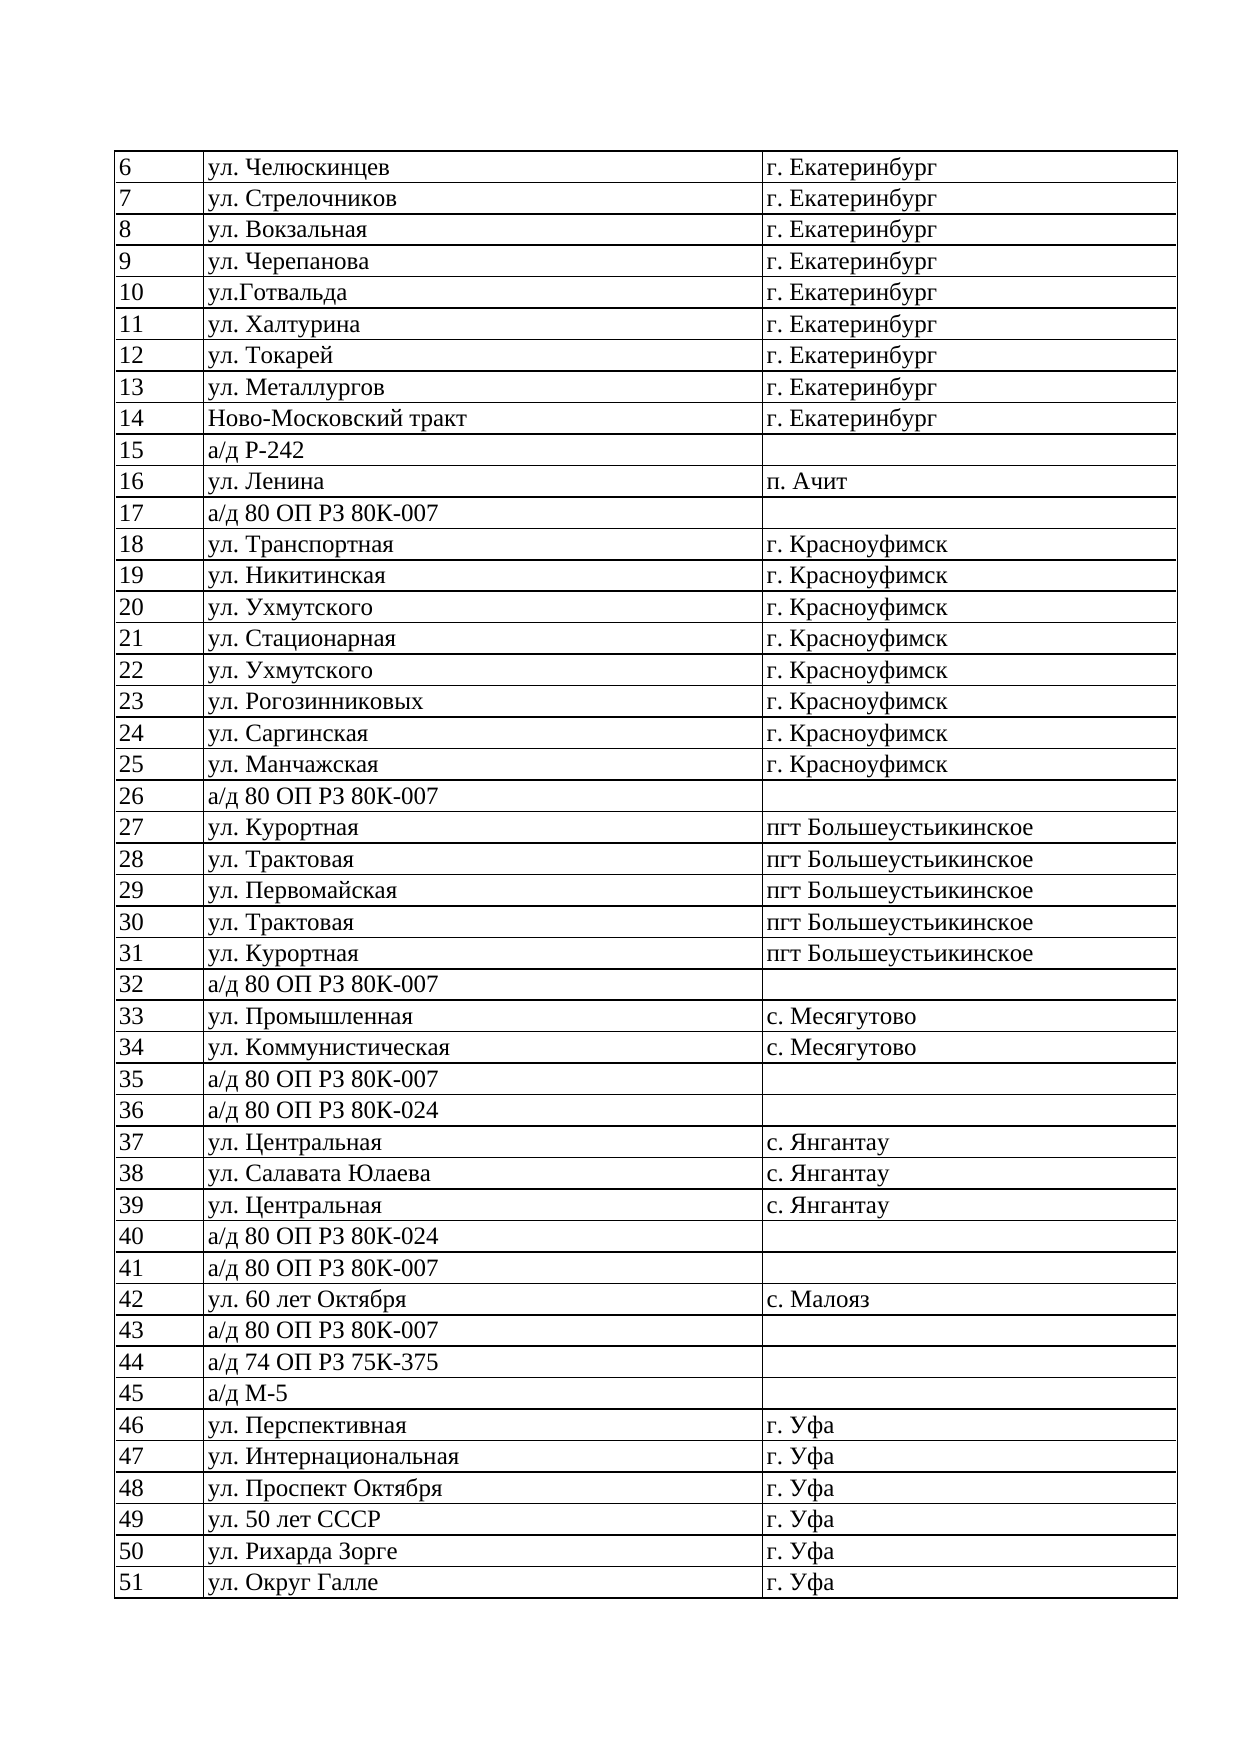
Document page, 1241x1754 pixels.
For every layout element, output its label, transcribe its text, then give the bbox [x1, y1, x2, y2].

table_cell 13 [115, 371, 203, 402]
table_cell г. Уфа [763, 1471, 1177, 1503]
table_cell 31 [115, 938, 203, 968]
table_cell 22 [115, 654, 203, 685]
table_cell г. Екатеринбург [763, 307, 1177, 339]
table_cell [763, 1220, 1177, 1251]
table_cell 20 [115, 591, 203, 622]
table_cell с. Малояз [763, 1283, 1177, 1314]
table_cell с. Янгантау [763, 1125, 1177, 1157]
table_cell ул. Манчажская [204, 749, 762, 779]
table_cell г. Красноуфимск [763, 748, 1177, 779]
table_cell г. Красноуфимск [763, 622, 1177, 653]
table_cell 40 [115, 1221, 203, 1251]
table_cell 29 [115, 875, 203, 905]
table_cell с. Месягутово [763, 1031, 1177, 1062]
table_cell 9 [115, 245, 203, 276]
table_cell 28 [115, 843, 203, 873]
table_cell 16 [115, 466, 203, 496]
table_cell 37 [115, 1126, 203, 1157]
table_cell а/д Р-242 [204, 435, 762, 464]
table_cell ул. Проспект Октября [204, 1473, 762, 1503]
table_cell ул. Центральная [204, 1190, 762, 1219]
table_cell 39 [115, 1189, 203, 1219]
table_cell г. Красноуфимск [763, 559, 1177, 590]
table_cell г. Екатеринбург [763, 244, 1177, 276]
table_cell ул. Коммунистическая [204, 1032, 762, 1062]
table_cell с. Янгантау [763, 1188, 1177, 1219]
table_cell [763, 1094, 1177, 1125]
table_cell 36 [115, 1095, 203, 1125]
table_cell пгт Большеустьикинское [763, 842, 1177, 873]
table_cell [763, 1314, 1177, 1345]
table_cell г. Уфа [763, 1440, 1177, 1471]
table_cell 24 [115, 717, 203, 748]
table_cell 12 [115, 340, 203, 370]
table_cell г. Красноуфимск [763, 716, 1177, 748]
table_cell 17 [115, 497, 203, 527]
table_cell пгт Большеустьикинское [763, 874, 1177, 905]
table_cell ул. Округ Галле [204, 1567, 762, 1597]
table_cell г. Красноуфимск [763, 685, 1177, 716]
table_cell а/д 80 ОП РЗ 80К-007 [204, 781, 762, 811]
table_cell а/д 80 ОП РЗ 80К-007 [204, 498, 762, 527]
table_cell 50 [115, 1535, 203, 1566]
table_cell г. Уфа [763, 1566, 1177, 1597]
table_cell ул. Курортная [204, 812, 762, 842]
table_cell Ново-Московский тракт [204, 403, 762, 433]
table_cell [763, 779, 1177, 811]
table_cell пгт Большеустьикинское [763, 936, 1177, 968]
table_cell ул. Никитинская [204, 561, 762, 590]
table_cell [763, 433, 1177, 464]
table_cell а/д М-5 [204, 1378, 762, 1408]
table_cell г. Екатеринбург [763, 181, 1177, 213]
table_cell ул. 60 лет Октября [204, 1284, 762, 1314]
table_cell 25 [115, 749, 203, 779]
table_cell 35 [115, 1063, 203, 1094]
table_cell 38 [115, 1158, 203, 1188]
table_cell 26 [115, 780, 203, 811]
table_cell ул. Интернациональная [204, 1441, 762, 1471]
table_cell 47 [115, 1441, 203, 1471]
table_cell ул.Готвальда [204, 277, 762, 307]
table_cell 41 [115, 1252, 203, 1282]
table_cell ул. Транспортная [204, 529, 762, 559]
table_cell 7 [115, 183, 203, 213]
table_cell г. Красноуфимск [763, 590, 1177, 622]
table_cell г. Екатеринбург [763, 152, 1177, 181]
table_cell 42 [115, 1284, 203, 1314]
table_cell 45 [115, 1378, 203, 1408]
table_cell 21 [115, 623, 203, 653]
table_cell 30 [115, 906, 203, 936]
table_cell ул. Рихарда Зорге [204, 1536, 762, 1566]
table_cell 48 [115, 1472, 203, 1503]
table_cell 43 [115, 1315, 203, 1345]
table_cell 10 [115, 277, 203, 307]
table_cell с. Месягутово [763, 999, 1177, 1031]
table_cell ул. Ухмутского [204, 655, 762, 685]
table_cell 32 [115, 969, 203, 999]
table_cell ул. Центральная [204, 1127, 762, 1157]
table_cell 34 [115, 1032, 203, 1062]
table_cell 23 [115, 686, 203, 716]
table_cell а/д 80 ОП РЗ 80К-007 [204, 970, 762, 999]
table_cell ул. Саргинская [204, 718, 762, 748]
table_cell ул. Халтурина [204, 309, 762, 339]
table_cell ул. Трактовая [204, 844, 762, 873]
table_cell ул. Трактовая [204, 907, 762, 936]
table_cell ул. Стрелочников [204, 183, 762, 213]
table_cell ул. Черепанова [204, 246, 762, 276]
table_cell пгт Большеустьикинское [763, 811, 1177, 842]
table_cell г. Екатеринбург [763, 402, 1177, 433]
table_cell ул. 50 лет СССР [204, 1504, 762, 1534]
table_cell п. Ачит [763, 465, 1177, 496]
table_cell [763, 1251, 1177, 1282]
table_cell г. Екатеринбург [763, 370, 1177, 402]
table_cell ул. Рогозинниковых [204, 686, 762, 716]
table_cell г. Красноуфимск [763, 528, 1177, 559]
table_cell 49 [115, 1504, 203, 1534]
table_cell пгт Большеустьикинское [763, 905, 1177, 936]
table_cell 14 [115, 403, 203, 433]
table_cell 44 [115, 1346, 203, 1377]
table_cell 27 [115, 812, 203, 842]
table_cell 6 [115, 152, 203, 181]
table_cell а/д 74 ОП РЗ 75К-375 [204, 1347, 762, 1377]
table_cell ул. Вокзальная [204, 215, 762, 244]
table_cell а/д 80 ОП РЗ 80К-007 [204, 1316, 762, 1345]
table_cell 18 [115, 529, 203, 559]
table_cell ул. Ухмутского [204, 592, 762, 622]
table_cell 51 [115, 1567, 203, 1597]
table_cell 46 [115, 1409, 203, 1440]
table_cell 11 [115, 308, 203, 339]
table_cell г. Екатеринбург [763, 276, 1177, 307]
table_cell г. Красноуфимск [763, 653, 1177, 685]
table_cell г. Уфа [763, 1503, 1177, 1534]
table_cell ул. Промышленная [204, 1001, 762, 1031]
table_cell ул. Стационарная [204, 623, 762, 653]
table_cell ул. Первомайская [204, 875, 762, 905]
table_cell с. Янгантау [763, 1157, 1177, 1188]
table_cell 8 [115, 214, 203, 244]
table_cell а/д 80 ОП РЗ 80К-024 [204, 1221, 762, 1251]
table_cell 33 [115, 1000, 203, 1031]
table_cell а/д 80 ОП РЗ 80К-007 [204, 1064, 762, 1094]
table_cell 15 [115, 434, 203, 464]
table_cell ул. Перспективная [204, 1410, 762, 1440]
table_cell ул. Челюскинцев [204, 152, 762, 181]
table_cell ул. Салавата Юлаева [204, 1158, 762, 1188]
table_cell а/д 80 ОП РЗ 80К-007 [204, 1253, 762, 1282]
table_cell [763, 1345, 1177, 1377]
table_cell ул. Ленина [204, 466, 762, 496]
table_cell г. Уфа [763, 1534, 1177, 1566]
table_cell [763, 968, 1177, 999]
table_cell г. Уфа [763, 1408, 1177, 1440]
table_cell ул. Токарей [204, 340, 762, 370]
table_cell г. Екатеринбург [763, 339, 1177, 370]
table_cell 19 [115, 560, 203, 590]
table_cell [763, 1377, 1177, 1408]
table_cell ул. Металлургов [204, 372, 762, 402]
table_cell [763, 1062, 1177, 1094]
table_cell [763, 496, 1177, 527]
table_cell г. Екатеринбург [763, 213, 1177, 244]
table_cell а/д 80 ОП РЗ 80К-024 [204, 1095, 762, 1125]
table_cell ул. Курортная [204, 938, 762, 968]
